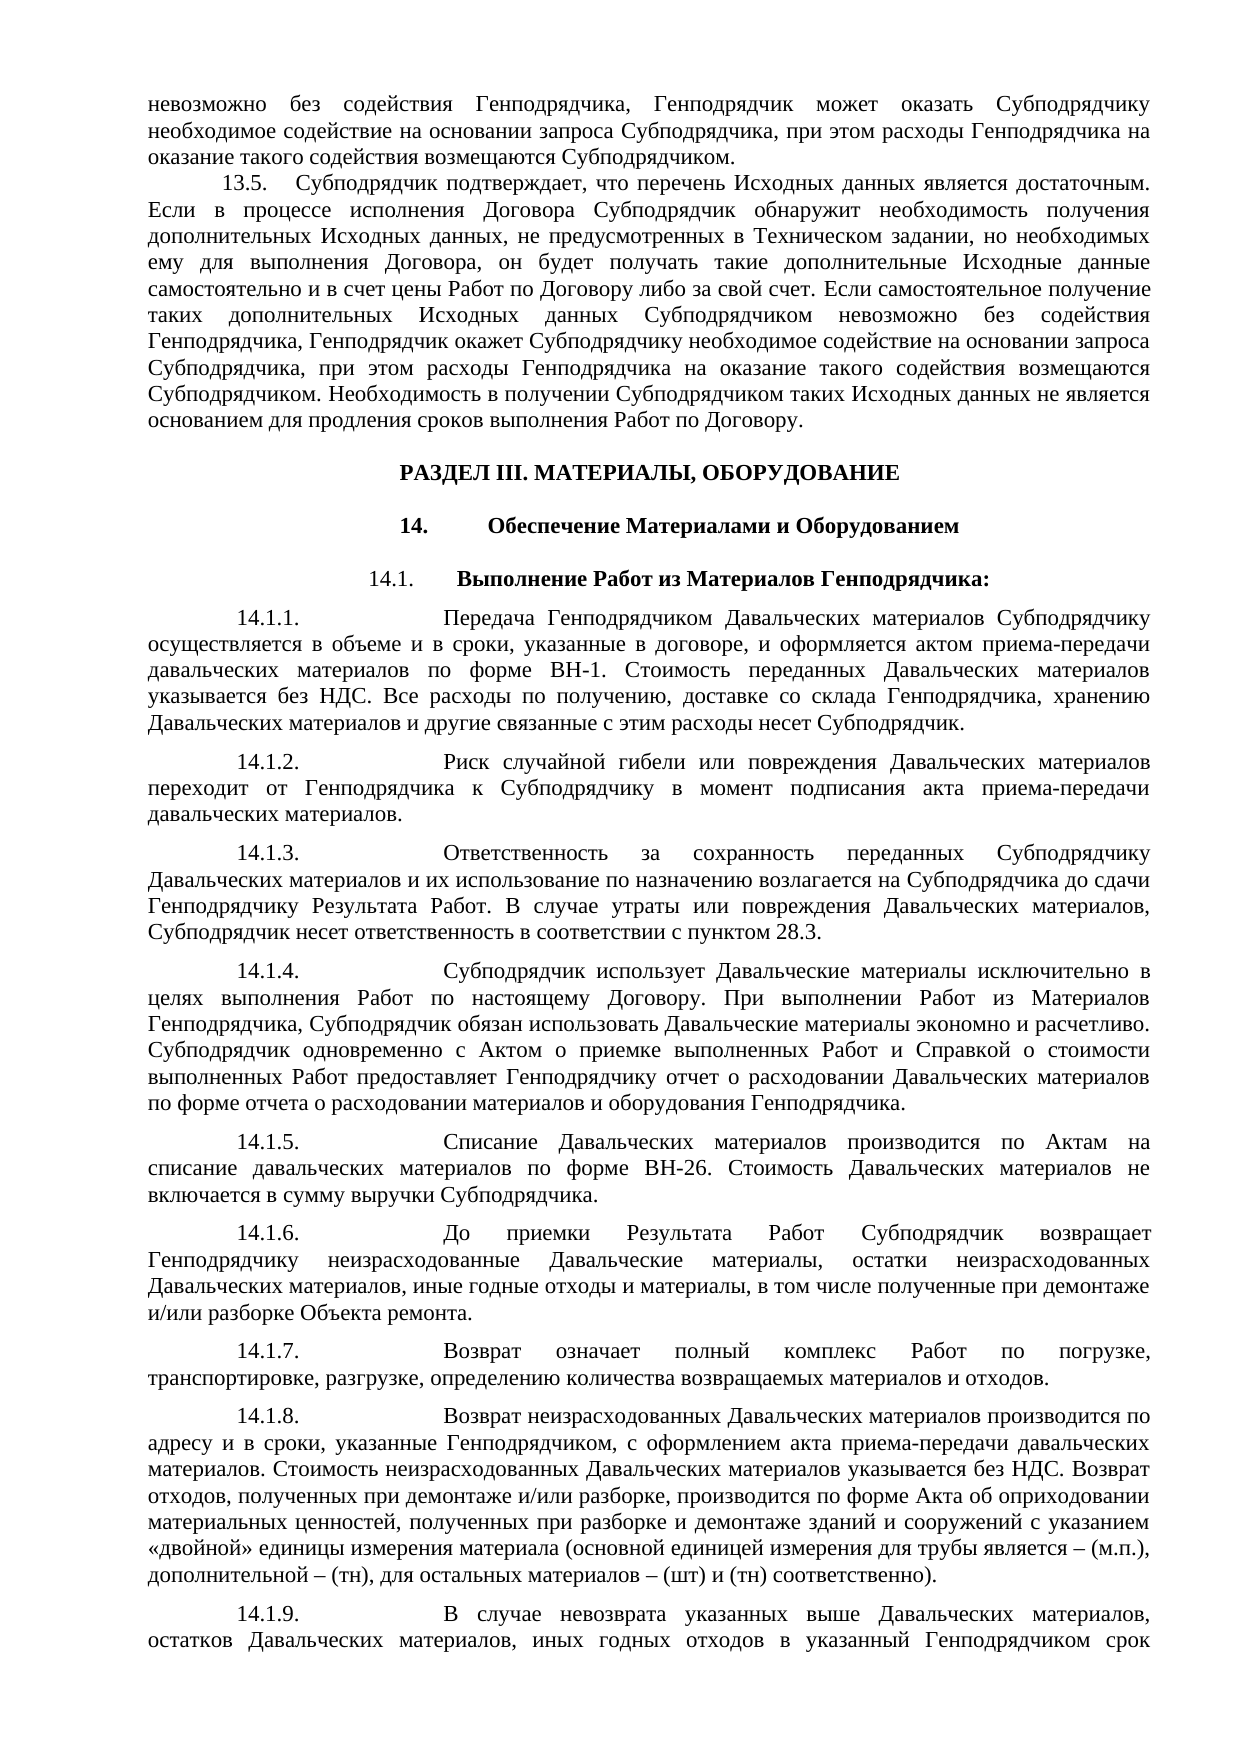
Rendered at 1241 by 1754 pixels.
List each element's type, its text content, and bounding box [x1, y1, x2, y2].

list РАЗДЕЛ III. МАТЕРИАЛЫ, ОБОРУДОВАНИЕ [148, 459, 1152, 486]
text Обеспечение Материалами и Оборудованием [148, 512, 1152, 538]
text Возврат неизрасходованных Давальческих материалов производится по адресу и в сроки, указанные Генподрядчиком, с оформлением акта приема-передачи давальческих материалов. Стоимость неизрасходованных Давальческих материалов указывается без НДС. Возврат отходов, полученных при демонтаже и/или разборке, производится по форме Акта об оприходовании материальных ценностей, полученных при разборке и демонтаже зданий и сооружений с указанием «двойной» единицы измерения материала (основной единицей измерения для трубы является – (м.п.), дополнительной – (тн), для остальных материалов – (шт) и (тн) соответственно). [148, 1403, 1152, 1587]
text Риск случайной гибели или повреждения Давальческих материалов переходит от Генподрядчика к Субподрядчику в момент подписания акта приема-передачи давальческих материалов. [148, 748, 1152, 827]
text Списание Давальческих материалов производится по Актам на списание давальческих материалов по форме ВН-26. Стоимость Давальческих материалов не включается в сумму выручки Субподрядчика. [148, 1128, 1152, 1207]
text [148, 1599, 1152, 1652]
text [148, 90, 1152, 169]
text Передача Генподрядчиком Давальческих материалов Субподрядчику осуществляется в объеме и в сроки, указанные в договоре, и оформляется актом приема-передачи давальческих материалов по форме ВН-1. Стоимость переданных Давальческих материалов указывается без НДС. Все расходы по получению, доставке со склада Генподрядчика, хранению Давальческих материалов и другие связанные с этим расходы несет Субподрядчик. [148, 603, 1152, 735]
text Возврат означает полный комплекс Работ по погрузке, транспортировке, разгрузке, определению количества возвращаемых материалов и отходов. [148, 1337, 1152, 1390]
text Ответственность за сохранность переданных Субподрядчику Давальческих материалов и их использование по назначению возлагается на Субподрядчика до сдачи Генподрядчику Результата Работ. В случае утраты или повреждения Давальческих материалов, Субподрядчик несет ответственность в соответствии с пунктом 28.3. [148, 839, 1152, 945]
text До приемки Результата Работ Субподрядчик возвращает Генподрядчику неизрасходованные Давальческие материалы, остатки неизрасходованных Давальческих материалов, иные годные отходы и материалы, в том числе полученные при демонтаже и/или разборке Объекта ремонта. [148, 1219, 1152, 1325]
text Выполнение Работ из Материалов Генподрядчика: [148, 565, 1152, 591]
text Субподрядчик использует Давальческие материалы исключительно в целях выполнения Работ по настоящему Договору. При выполнении Работ из Материалов Генподрядчика, Субподрядчик обязан использовать Давальческие материалы экономно и расчетливо. Субподрядчик одновременно с Актом о приемке выполненных Работ и Справкой о стоимости выполненных Работ предоставляет Генподрядчику отчет о расходовании Давальческих материалов по форме отчета о расходовании материалов и оборудования Генподрядчика. [148, 957, 1152, 1115]
text Субподрядчик подтверждает, что перечень Исходных данных является достаточным. Если в процессе исполнения Договора Субподрядчик обнаружит необходимость получения дополнительных Исходных данных, не предусмотренных в Техническом задании, но необходимых ему для выполнения Договора, он будет получать такие дополнительные Исходные данные самостоятельно и в счет цены Работ по Договору либо за свой счет. Если самостоятельное получение таких дополнительных Исходных данных Субподрядчиком невозможно без содействия Генподрядчика, Генподрядчик окажет Субподрядчику необходимое содействие на основании запроса Субподрядчика, при этом расходы Генподрядчика на оказание такого содействия возмещаются Субподрядчиком. Необходимость в получении Субподрядчиком таких Исходных данных не является основанием для продления сроков выполнения Работ по Договору. [148, 169, 1152, 433]
